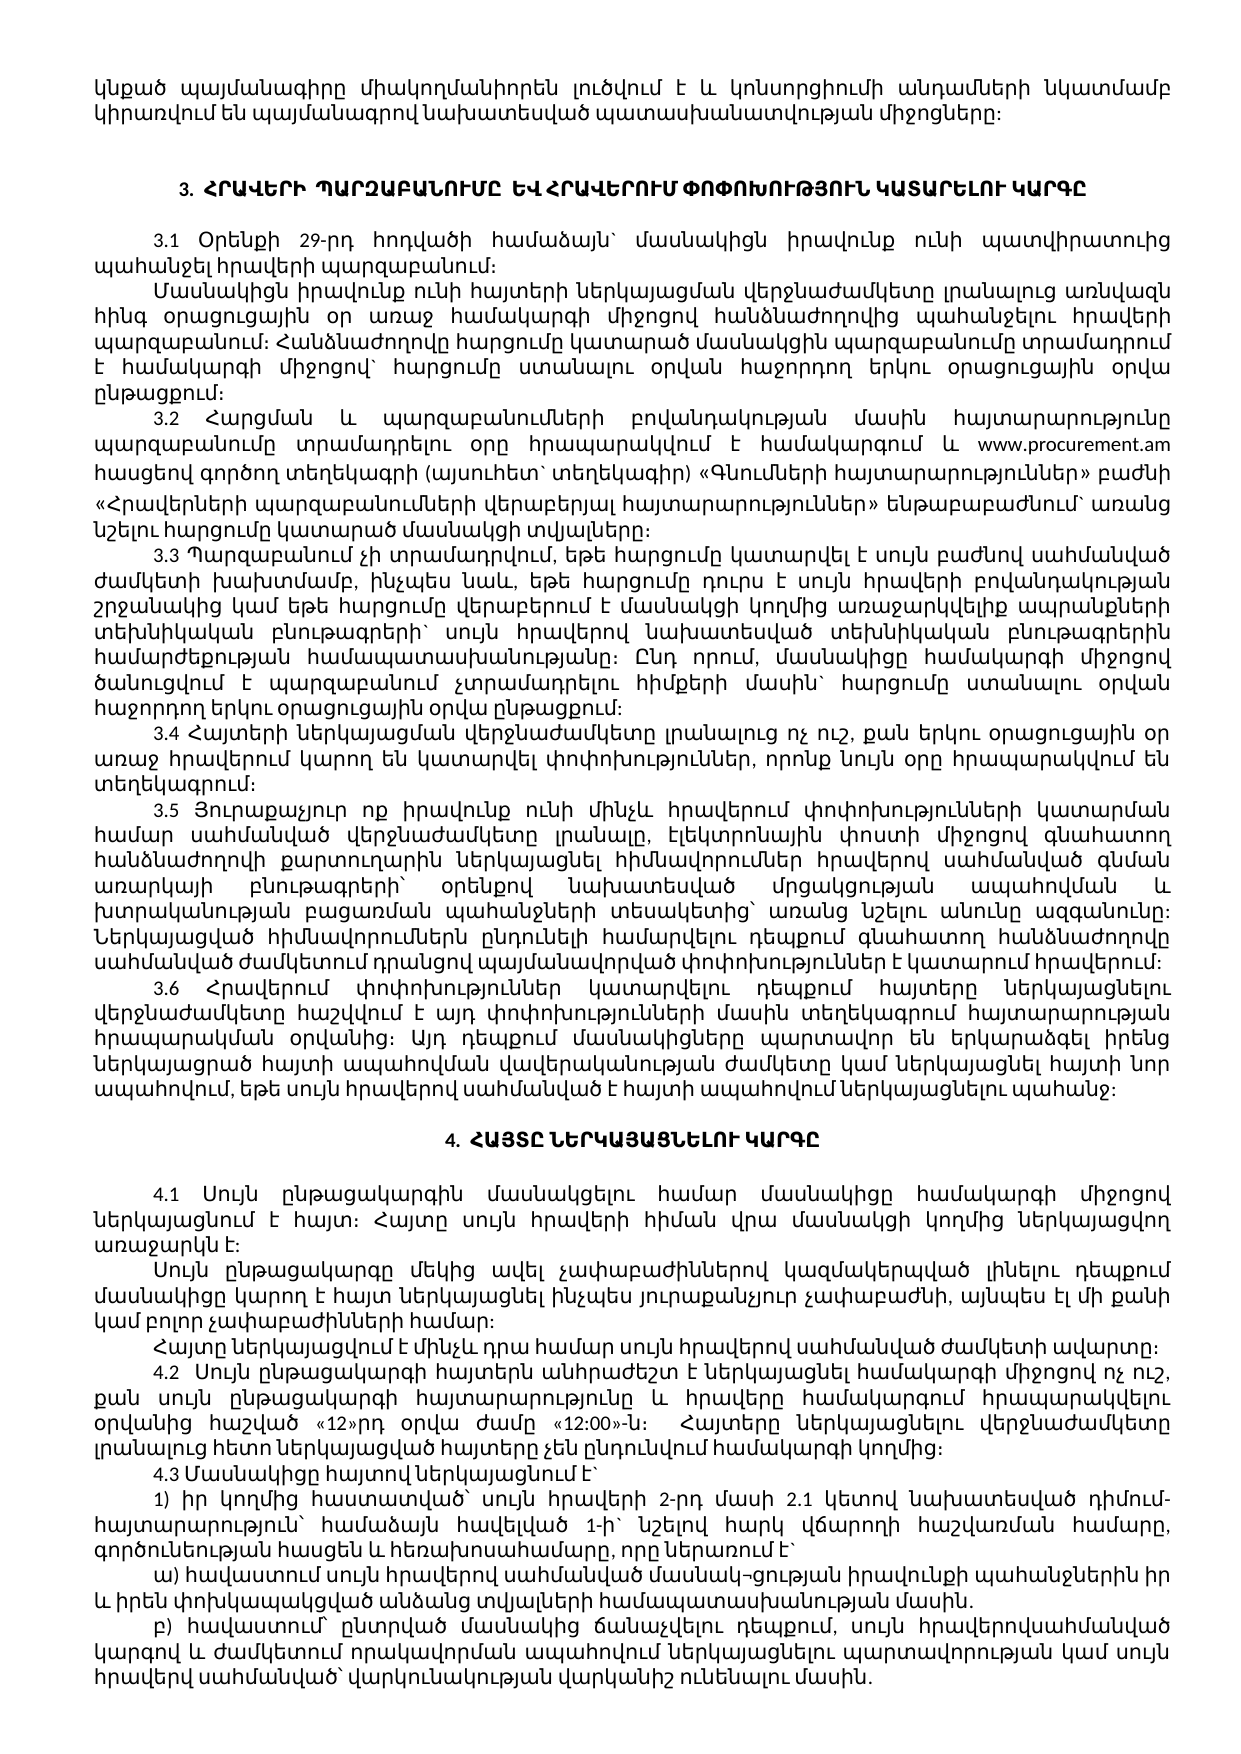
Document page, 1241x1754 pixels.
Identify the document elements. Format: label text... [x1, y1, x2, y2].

text 3.2 Հարցման և պարզաբանումների բովանդակության մասին հայտարարությունը պարզաբանումը տրամադրելու օրը հրապարակվում է համակարգում և www.procurement.am հասցեով գործող տեղեկագրի (այսուհետ` տեղեկագիր) «Գնումների հայտարարություններ» բաժնի «Հրավերների պարզաբանումների վերաբերյալ հայտարարություններ» ենթաբաբաժնում` առանց նշելու հարցումը կատարած մասնակցի տվյալները։ [94, 405, 1171, 543]
text ա) հավաստում սույն հրավերով սահմանված մասնակ¬ցության իրավունքի պահանջներին իր և իրեն փոխկապակցված անձանց տվյալների համապատասխանության մասին. [94, 1563, 1171, 1613]
text Հայտը ներկայացվում է մինչև դրա համար սույն հրավերով սահմանված ժամկետի ավարտը։ [94, 1334, 1171, 1359]
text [94, 75, 1171, 126]
text 1) իր կողմից հաստատված՝ սույն հրավերի 2-րդ մասի 2.1 կետով նախատեսված դիմում-հայտարարություն՝ համաձայն հավելված 1-ի` նշելով հարկ վճարողի հաշվառման համարը, գործունեության հասցեն և հեռախոսահամարը, որը ներառում է` [94, 1486, 1171, 1563]
text 3.3 Պարզաբանում չի տրամադրվում, եթե հարցումը կատարվել է սույն բաժնով սահմանված ժամկետի խախտմամբ, ինչպես նաև, եթե հարցումը դուրս է սույն հրավերի բովանդակության շրջանակից կամ եթե հարցումը վերաբերում է մասնակցի կողմից առաջարկվելիք ապրանքների տեխնիկական բնութագրերի` սույն հրավերով նախատեսված տեխնիկական բնութագրերին համարժեքության համապատասխանությանը։ Ընդ որում, մասնակիցը համակարգի միջոցով ծանուցվում է պարզաբանում չտրամադրելու հիմքերի մասին` հարցումը ստանալու օրվան հաջորդող երկու օրացուցային օրվա ընթացքում: [94, 543, 1171, 721]
text բ) հավաստում՝ ընտրված մասնակից ճանաչվելու դեպքում, սույն հրավերովսահմանված կարգով և ժամկետում որակավորման ապահովում ներկայացնելու պարտավորության կամ սույն հրավերվ սահմանված՝ վարկունակության վարկանիշ ունենալու մասին. [94, 1613, 1171, 1690]
text Մասնակիցն իրավունք ունի հայտերի ներկայացման վերջնաժամկետը լրանալուց առնվազն հինգ օրացուցային օր առաջ համակարգի միջոցով հանձնաժողովից պահանջելու հրավերի պարզաբանում։ Հանձնաժողովը հարցումը կատարած մասնակցին պարզաբանումը տրամադրում է համակարգի միջոցով` հարցումը ստանալու օրվան հաջորդող երկու օրացուցային օրվա ընթացքում։ [94, 278, 1171, 405]
text 3. ՀՐԱՎԵՐԻ ՊԱՐԶԱԲԱՆՈՒՄԸ ԵՎ ՀՐԱՎԵՐՈՒՄ ՓՈՓՈԽՈՒԹՅՈՒՆ ԿԱՏԱՐԵԼՈՒ ԿԱՐԳԸ [94, 177, 1171, 202]
text 3.4 Հայտերի ներկայացման վերջնաժամկետը լրանալուց ոչ ուշ, քան երկու օրացուցային օր առաջ հրավերում կարող են կատարվել փոփոխություններ, որոնք նույն օրը հրապարակվում են տեղեկագրում։ [94, 721, 1171, 797]
text 3.1 Օրենքի 29-րդ հոդվածի համաձայն` մասնակիցն իրավունք ունի պատվիրատուից պահանջել հրավերի պարզաբանում։ [94, 227, 1171, 278]
text 3.6 Հրավերում փոփոխություններ կատարվելու դեպքում հայտերը ներկայացնելու վերջնաժամկետը հաշվվում է այդ փոփոխությունների մասին տեղեկագրում հայտարարության հրապարակման օրվանից։ Այդ դեպքում մասնակիցները պարտավոր են երկարաձգել իրենց ներկայացրած հայտի ապահովման վավերականության ժամկետը կամ ներկայացնել հայտի նոր ապահովում, եթե սույն հրավերով սահմանված է հայտի ապահովում ներկայացնելու պահանջ: [94, 975, 1171, 1102]
text 3.5 Յուրաքաչյուր ոք իրավունք ունի մինչև հրավերում փոփոխությունների կատարման համար սահմանված վերջնաժամկետը լրանալը, էլեկտրոնային փոստի միջոցով գնահատող հանձնաժողովի քարտուղարին ներկայացնել հիմնավորումներ հրավերով սահմանված գնման առարկայի բնութագրերի՝ օրենքով նախատեսված մրցակցության ապահովման և խտրականության բացառման պահանջների տեսակետից՝ առանց նշելու անունը ազգանունը: Ներկայացված հիմնավորումներն ընդունելի համարվելու դեպքում գնահատող հանձնաժողովը սահմանված ժամկետում դրանցով պայմանավորված փոփոխություններ է կատարում հրավերում: [94, 797, 1171, 975]
text 4. ՀԱՅՏԸ ՆԵՐԿԱՅԱՑՆԵԼՈՒ ԿԱՐԳԸ [94, 1127, 1171, 1153]
text 4.3 Մասնակիցը հայտով ներկայացնում է` [94, 1461, 1171, 1486]
text 4.1 Սույն ընթացակարգին մասնակցելու համար մասնակիցը համակարգի միջոցով ներկայացնում է հայտ։ Հայտը սույն հրավերի հիման վրա մասնակցի կողմից ներկայացվող առաջարկն է: [94, 1181, 1171, 1258]
text Սույն ընթացակարգը մեկից ավել չափաբաժիններով կազմակերպված լինելու դեպքում մասնակիցը կարող է հայտ ներկայացնել ինչպես յուրաքանչյուր չափաբաժնի, այնպես էլ մի քանի կամ բոլոր չափաբաժինների համար: [94, 1258, 1171, 1334]
text 4.2 Սույն ընթացակարգի հայտերն անհրաժեշտ է ներկայացնել համակարգի միջոցով ոչ ուշ, քան սույն ընթացակարգի հայտարարությունը և հրավերը համակարգում հրապարակվելու օրվանից հաշված «12»րդ օրվա ժամը «12:00»-ն։ Հայտերը ներկայացնելու վերջնաժամկետը լրանալուց հետո ներկայացված հայտերը չեն ընդունվում համակարգի կողմից։ [94, 1359, 1171, 1461]
